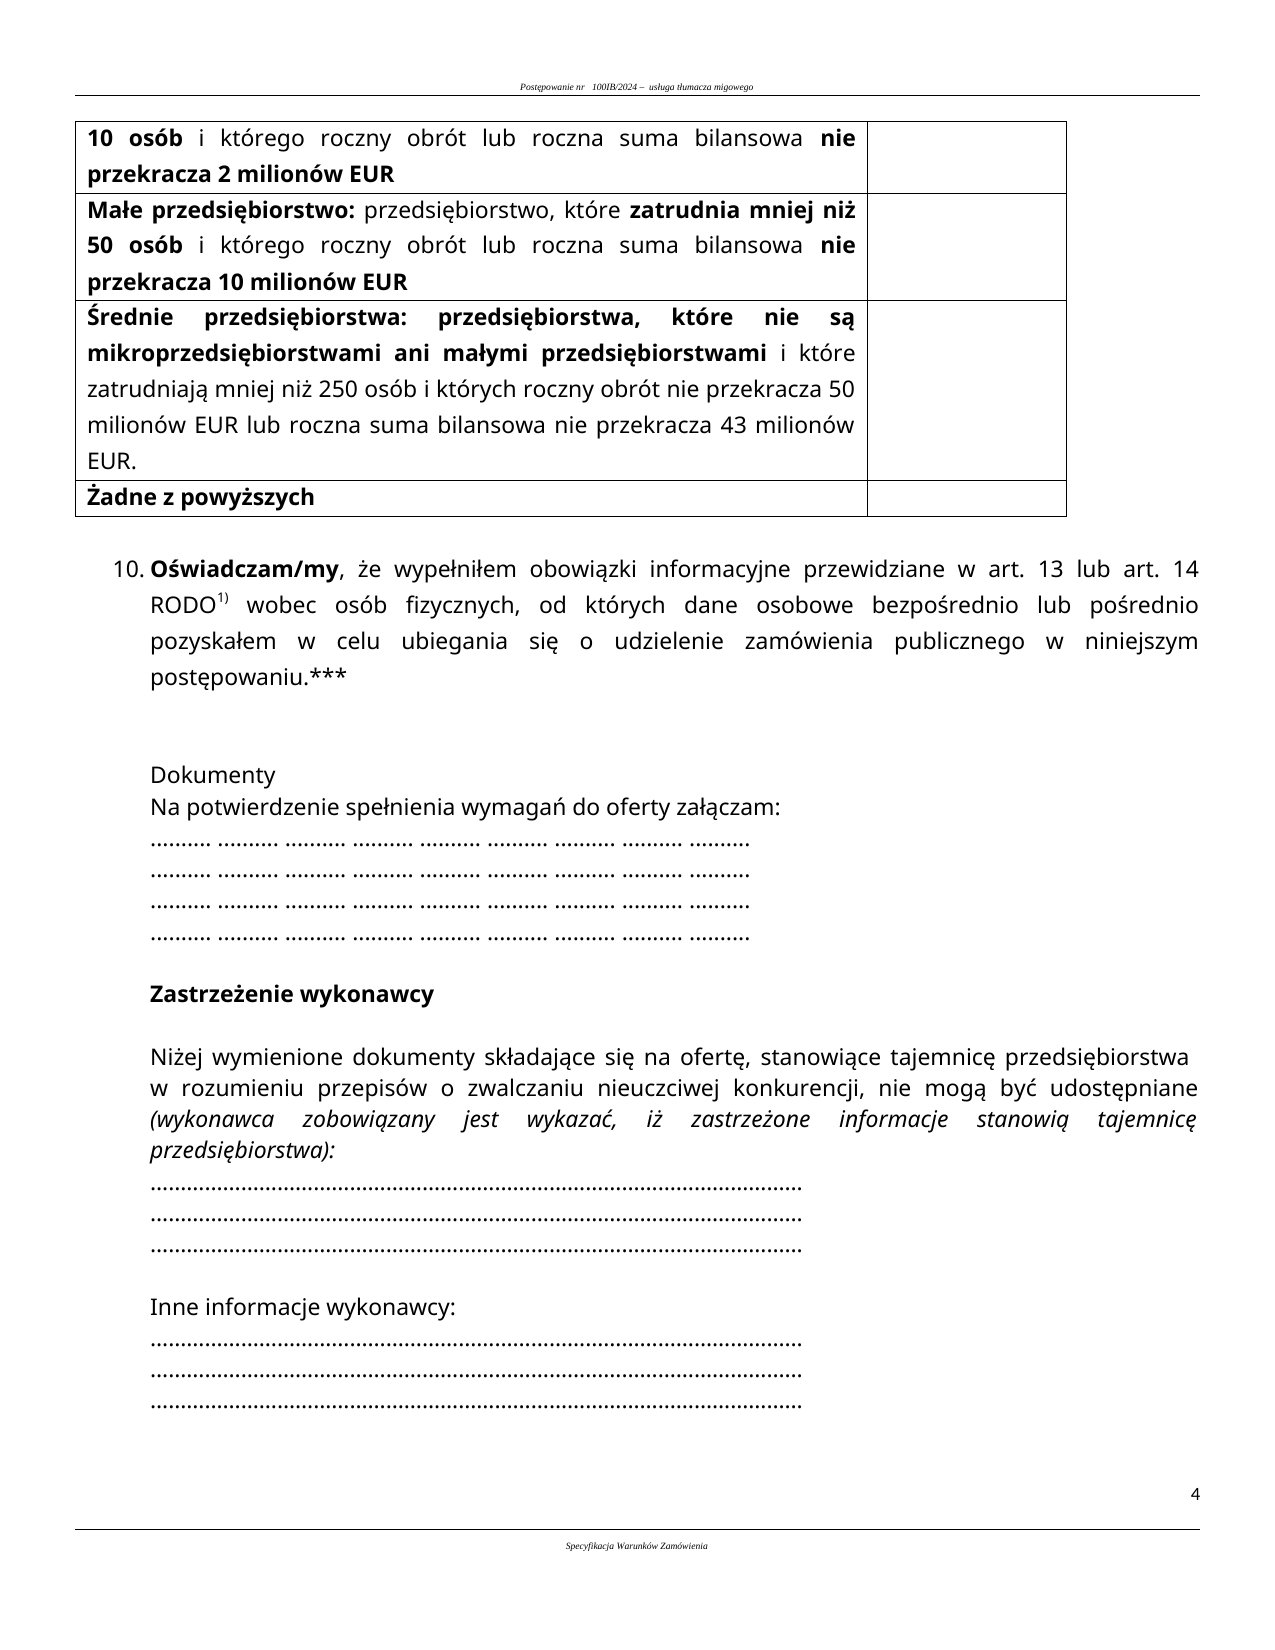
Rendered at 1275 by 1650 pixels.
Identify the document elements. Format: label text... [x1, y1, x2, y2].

text .......... .......... .......... .......... .......... .......... .......... .......... .......... [150, 822, 1200, 853]
text .......... .......... .......... .......... .......... .......... .......... .......... .......... [150, 884, 1200, 915]
table_cell [868, 481, 1066, 516]
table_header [76, 122, 867, 192]
text Niżej wymienione dokumenty składające się na ofertę, stanowiące tajemnicę przedsiębiorstwa w rozumieniu przepisów o zwalczaniu nieuczciwej konkurencji, nie mogą być udostępniane (wykonawca zobowiązany jest wykazać, iż zastrzeżone informacje stanowią tajemnicę przedsiębiorstwa): [150, 1040, 1200, 1165]
text Dokumenty [150, 759, 1200, 790]
text .......... .......... .......... .......... .......... .......... .......... .......... .......... [150, 853, 1200, 884]
text ……………………………………………………………………………………………… [150, 1322, 1200, 1353]
text Na potwierdzenie spełnienia wymagań do oferty załączam: [150, 790, 1200, 822]
text .......... .......... .......... .......... .......... .......... .......... .......... .......... [150, 915, 1200, 947]
text Zastrzeżenie wykonawcy [150, 978, 1200, 1009]
table_cell Średnie przedsiębiorstwa: przedsiębiorstwa, które nie są mikroprzedsiębiorstwami ani małymi przedsiębiorstwami i które zatrudniają mniej niż 250 osób i których roczny obrót nie przekracza 50 milionów EUR lub roczna suma bilansowa nie przekracza 43 milionów EUR. [76, 301, 867, 480]
text Inne informacje wykonawcy: [150, 1290, 1200, 1322]
text ……………………………………………………………………………………………… [150, 1197, 1200, 1228]
table_cell [868, 301, 1066, 480]
list Oświadczam/my, że wypełniłem obowiązki informacyjne przewidziane w art. 13 lub art. 14 RODO1) wobec osób fizycznych, od których dane osobowe bezpośrednio lub pośrednio pozyskałem w celu ubiegania się o udzielenie zamówienia publicznego w niniejszym postępowaniu.*** [112, 553, 1200, 692]
table_cell Małe przedsiębiorstwo: przedsiębiorstwo, które zatrudnia mniej niż 50 osób i którego roczny obrót lub roczna suma bilansowa nie przekracza 10 milionów EUR [76, 194, 867, 300]
text ……………………………………………………………………………………………… [150, 1384, 1200, 1415]
table_cell Żadne z powyższych [76, 481, 867, 516]
table_header [868, 122, 1066, 192]
text ……………………………………………………………………………………………… [150, 1353, 1200, 1384]
text ……………………………………………………………………………………………… [150, 1228, 1200, 1259]
text ……………………………………………………………………………………………… [150, 1165, 1200, 1197]
table_cell [868, 194, 1066, 300]
